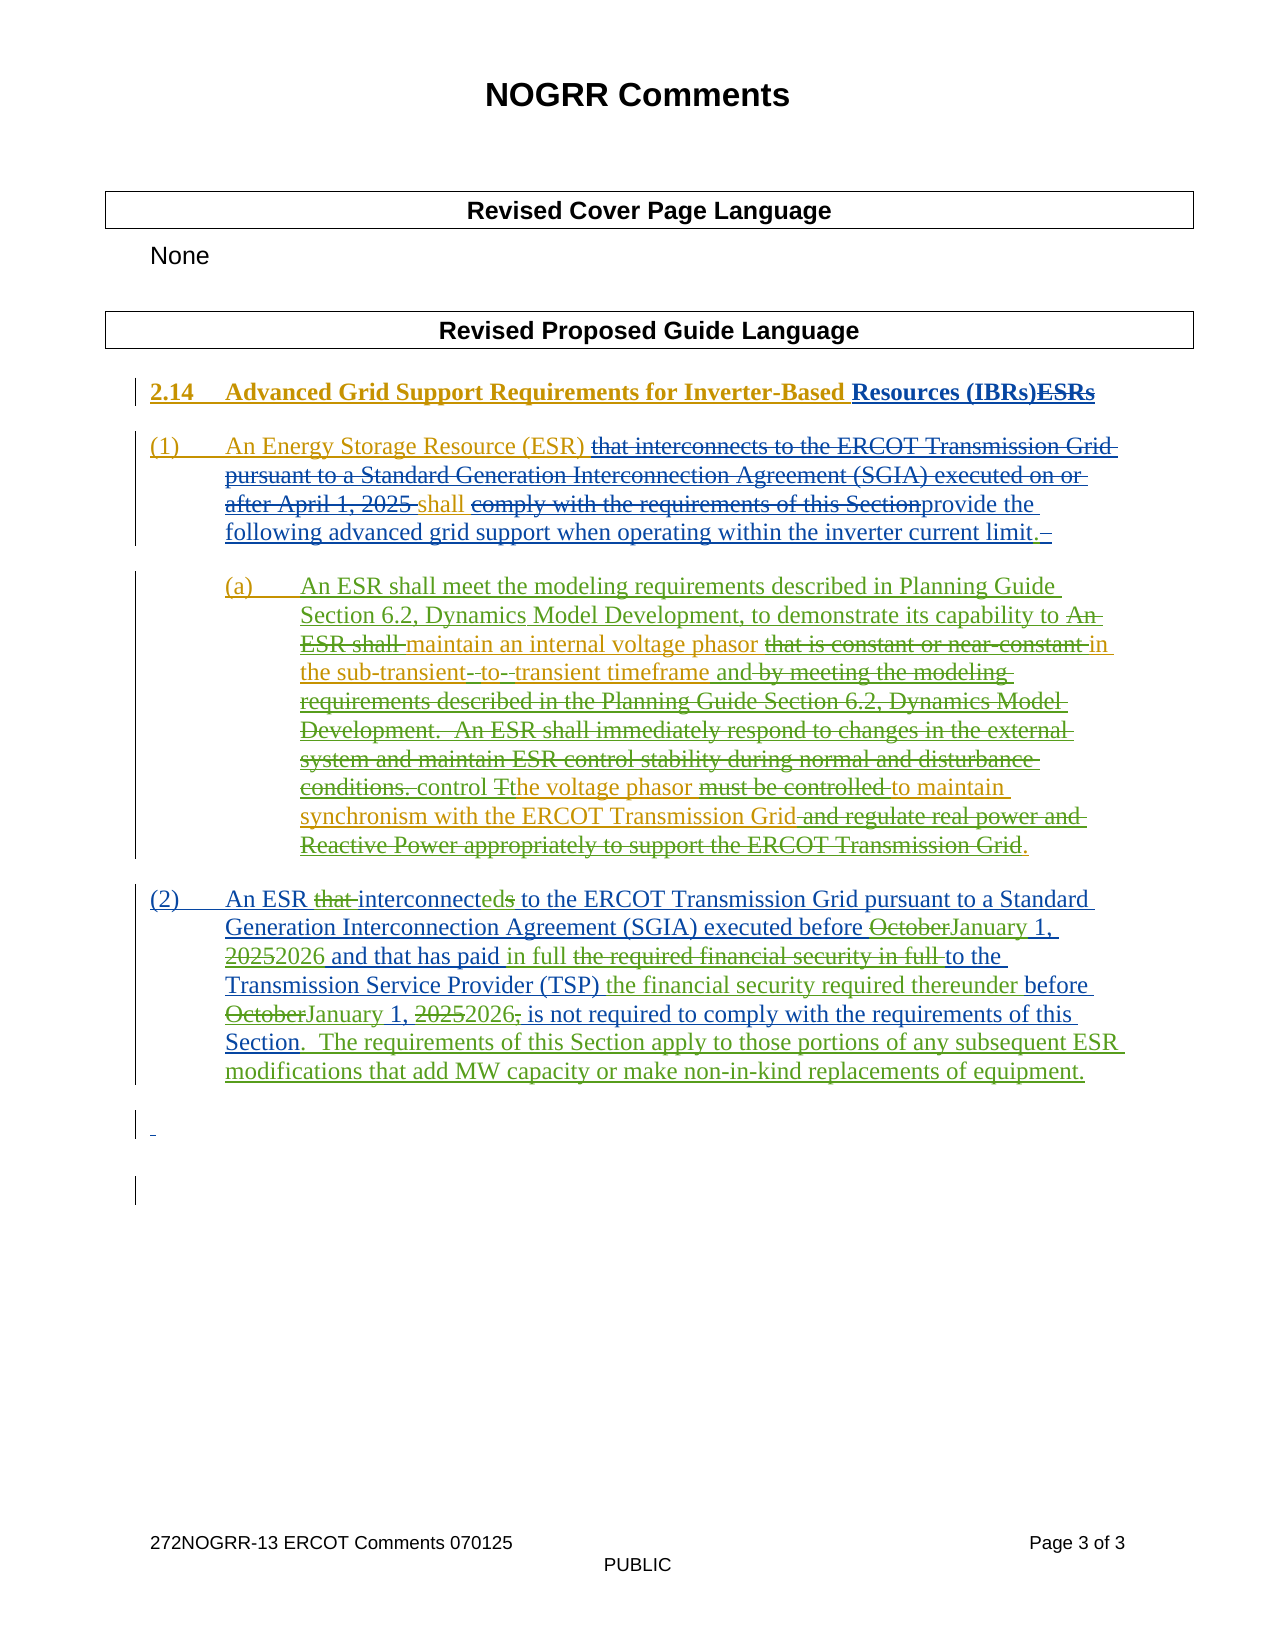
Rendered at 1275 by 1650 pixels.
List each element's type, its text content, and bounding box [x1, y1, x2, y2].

table_header Revised Cover Page Language [106, 192, 1193, 228]
table_header Revised Proposed Guide Language [106, 312, 1193, 348]
text None [150, 241, 1125, 270]
